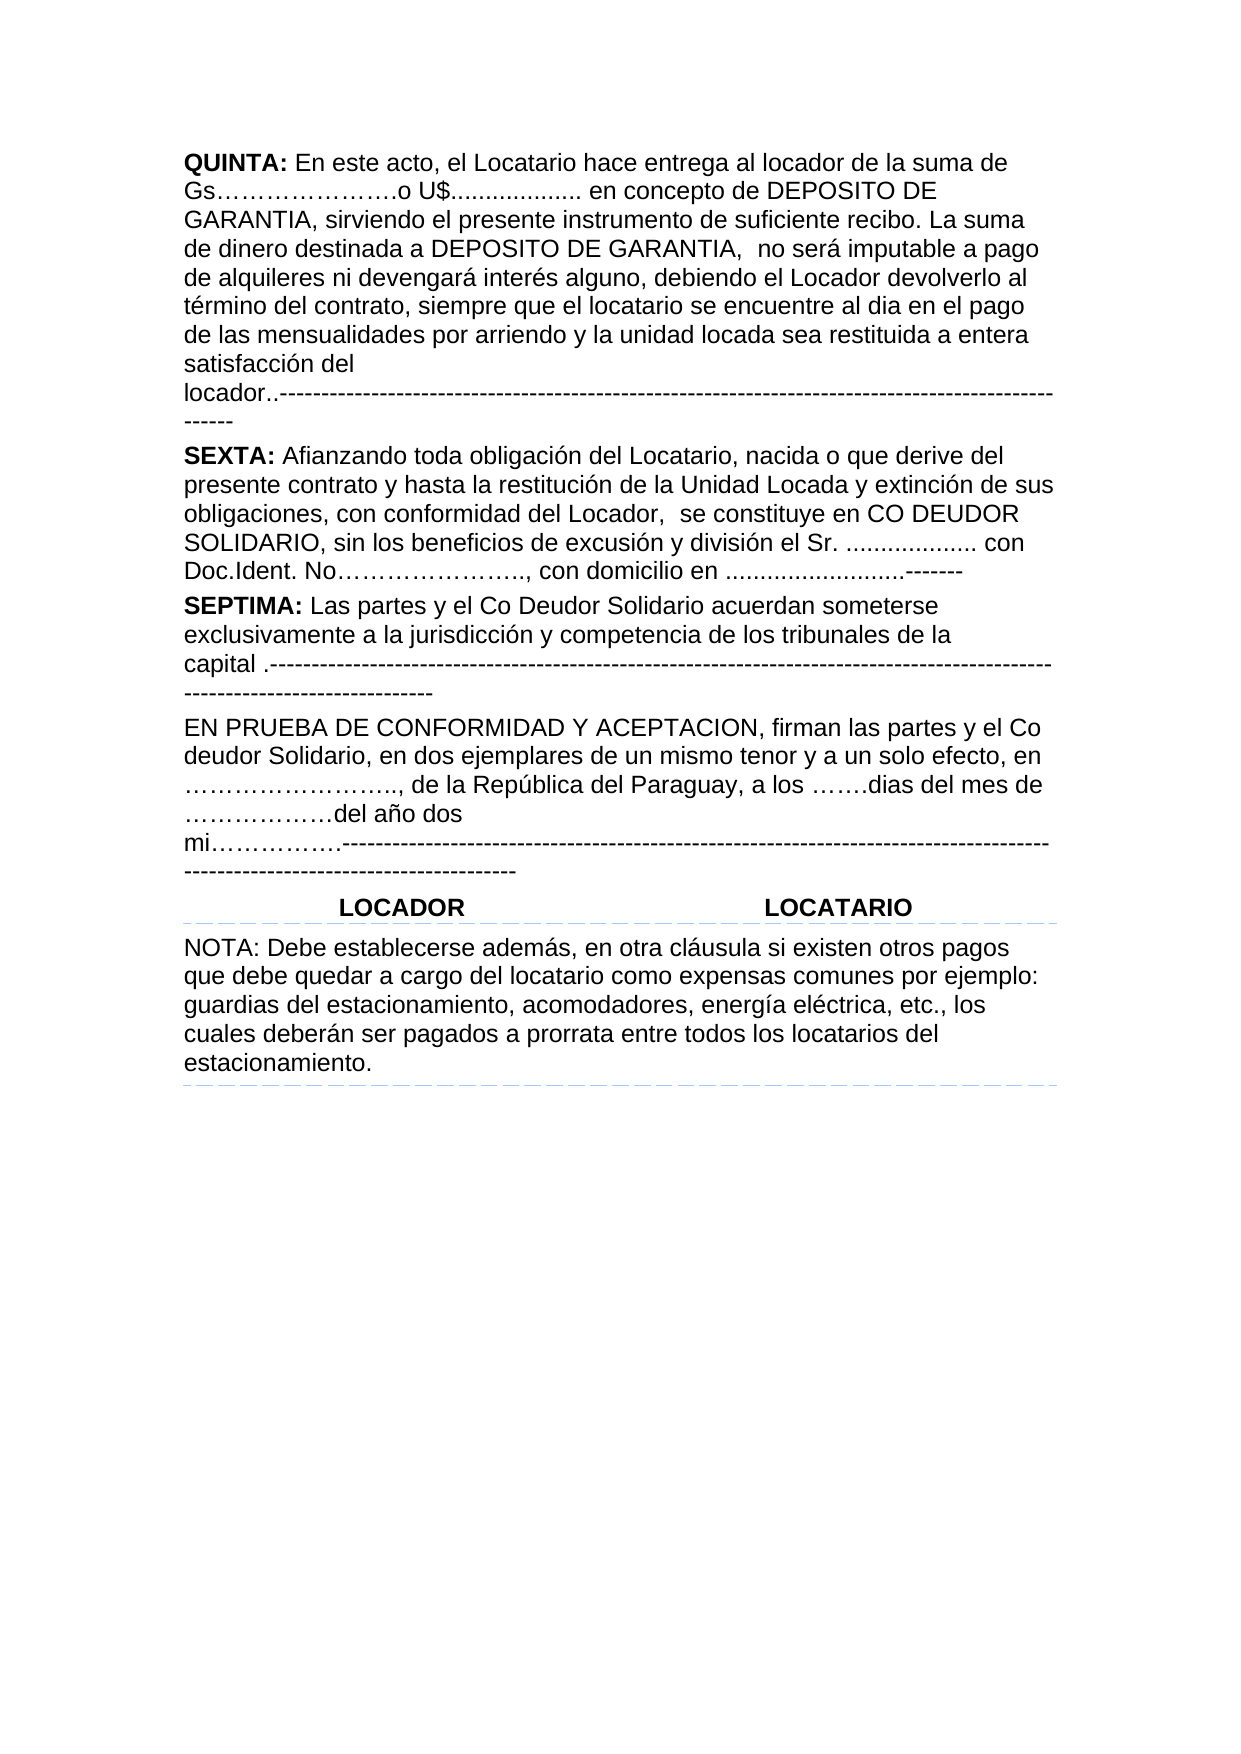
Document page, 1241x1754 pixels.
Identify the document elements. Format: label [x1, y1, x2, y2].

table_cell [177, 148, 1063, 1096]
